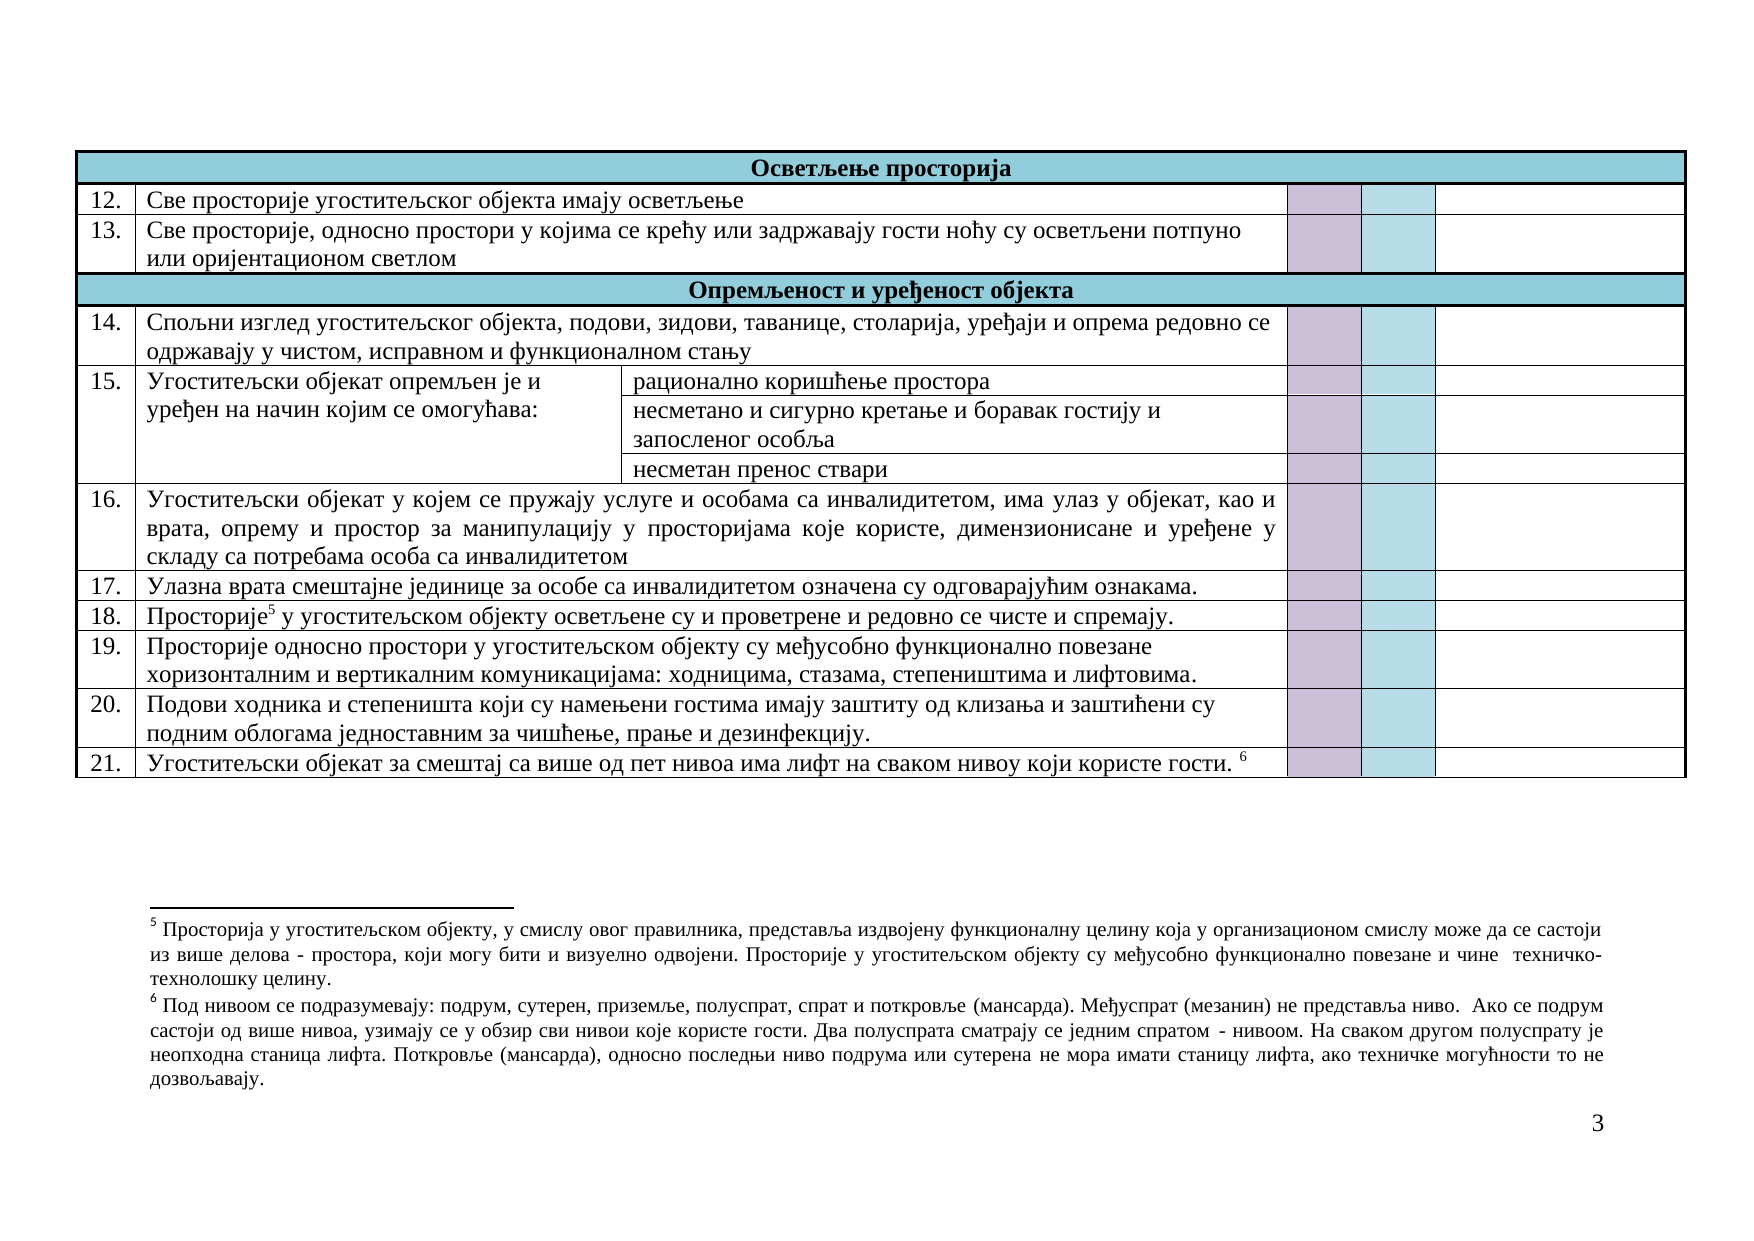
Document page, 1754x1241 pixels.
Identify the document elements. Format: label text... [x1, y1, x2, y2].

table_cell [1288, 601, 1361, 630]
table_cell [1288, 307, 1361, 365]
table_cell Све просторије, односно простори у којима се крећу или задржавају гости ноћу су осветљени потпуно или оријентационом светлом [136, 215, 1287, 272]
table_header Осветљење просторија [78, 153, 1684, 182]
table_cell Угоститељски објекат за смештај са више од пет нивоа има лифт на сваком нивоу који користе гости. [136, 748, 1287, 777]
table_cell 19. [78, 631, 135, 688]
table_cell [1362, 484, 1435, 570]
table_cell рационално коришћење простора [622, 366, 1287, 394]
table_cell [1436, 307, 1684, 365]
table_cell [1288, 396, 1361, 453]
table_cell [1288, 366, 1361, 394]
table_cell 15. [78, 366, 135, 483]
table_cell 16. [78, 484, 135, 570]
table_cell несметано и сигурно кретање и боравак гостију и запосленог особља [622, 396, 1287, 453]
table_cell [1362, 307, 1435, 365]
table_cell Подови ходника и степеништа који су намењени гостима имају заштиту од клизања и заштићени су подним облогама једноставним за чишћење, прање и дезинфекцију. [136, 689, 1287, 747]
table_cell [1436, 571, 1684, 600]
table_cell [1436, 185, 1684, 214]
table_cell [1436, 601, 1684, 630]
table_cell 12. [78, 185, 135, 214]
table_cell 21. [78, 748, 135, 777]
table_cell [1288, 689, 1361, 747]
table_cell [1436, 366, 1684, 394]
table_cell [1362, 601, 1435, 630]
table_cell [1288, 484, 1361, 570]
table_cell [1362, 215, 1435, 272]
table_cell 17. [78, 571, 135, 600]
table_cell 13. [78, 215, 135, 272]
table_cell 14. [78, 307, 135, 365]
table_cell Просторије односно простори у угоститељском објекту су међусобно функционално повезане хоризонталним и вертикалним комуникацијама: ходницима, стазама, степеништима и лифтовима. [136, 631, 1287, 688]
table_cell [1362, 631, 1435, 688]
table_cell Све просторије угоститељског објекта имају осветљење [136, 185, 1287, 214]
table_cell 18. [78, 601, 135, 630]
table_cell Угоститељски објекат у којем се пружају услуге и особама са инвалидитетом, има улаз у објекат, као и врата, опрему и простор за манипулацију у просторијама које користе, димензионисане и уређене у складу са потребама особа са инвалидитетом [136, 484, 1287, 570]
table_cell 20. [78, 689, 135, 747]
table_cell [1288, 571, 1361, 600]
table_cell Угоститељски објекат опремљен је и уређен на начин којим се омогућава: [136, 366, 621, 483]
table_cell [1362, 396, 1435, 453]
table_cell [1288, 631, 1361, 688]
table_cell [1362, 689, 1435, 747]
table_cell [1436, 484, 1684, 570]
table_cell [1288, 185, 1361, 214]
table_cell Улазна врата смештајне јединице за особе са инвалидитeтoм означена су одговарајућим ознакама. [136, 571, 1287, 600]
table_cell [1362, 454, 1435, 483]
table_cell [1288, 454, 1361, 483]
table_cell [1436, 215, 1684, 272]
table_cell Просторије у угоститељском објекту осветљенe су и проветрене и редовно се чисте и спремају. [136, 601, 1287, 630]
table_cell [1287, 748, 1361, 777]
table_cell [1435, 748, 1684, 777]
table_cell [1362, 366, 1435, 394]
table_cell [1361, 748, 1435, 777]
table_cell [1362, 571, 1435, 600]
table_cell [1362, 185, 1435, 214]
table_cell [1436, 454, 1684, 483]
table_cell [1436, 689, 1684, 747]
table_cell Спољни изглед угоститељског објекта, подови, зидови, таванице, столарија, уређаји и опрема редовно се одржавају у чистом, исправном и функционалном стању [136, 307, 1287, 365]
table_cell [1288, 215, 1361, 272]
table_cell Опремљеност и уређеност објекта [78, 275, 1684, 304]
table_cell [1436, 396, 1684, 453]
table_cell несметан пренос ствари [622, 454, 1287, 483]
table_cell [1436, 631, 1684, 688]
